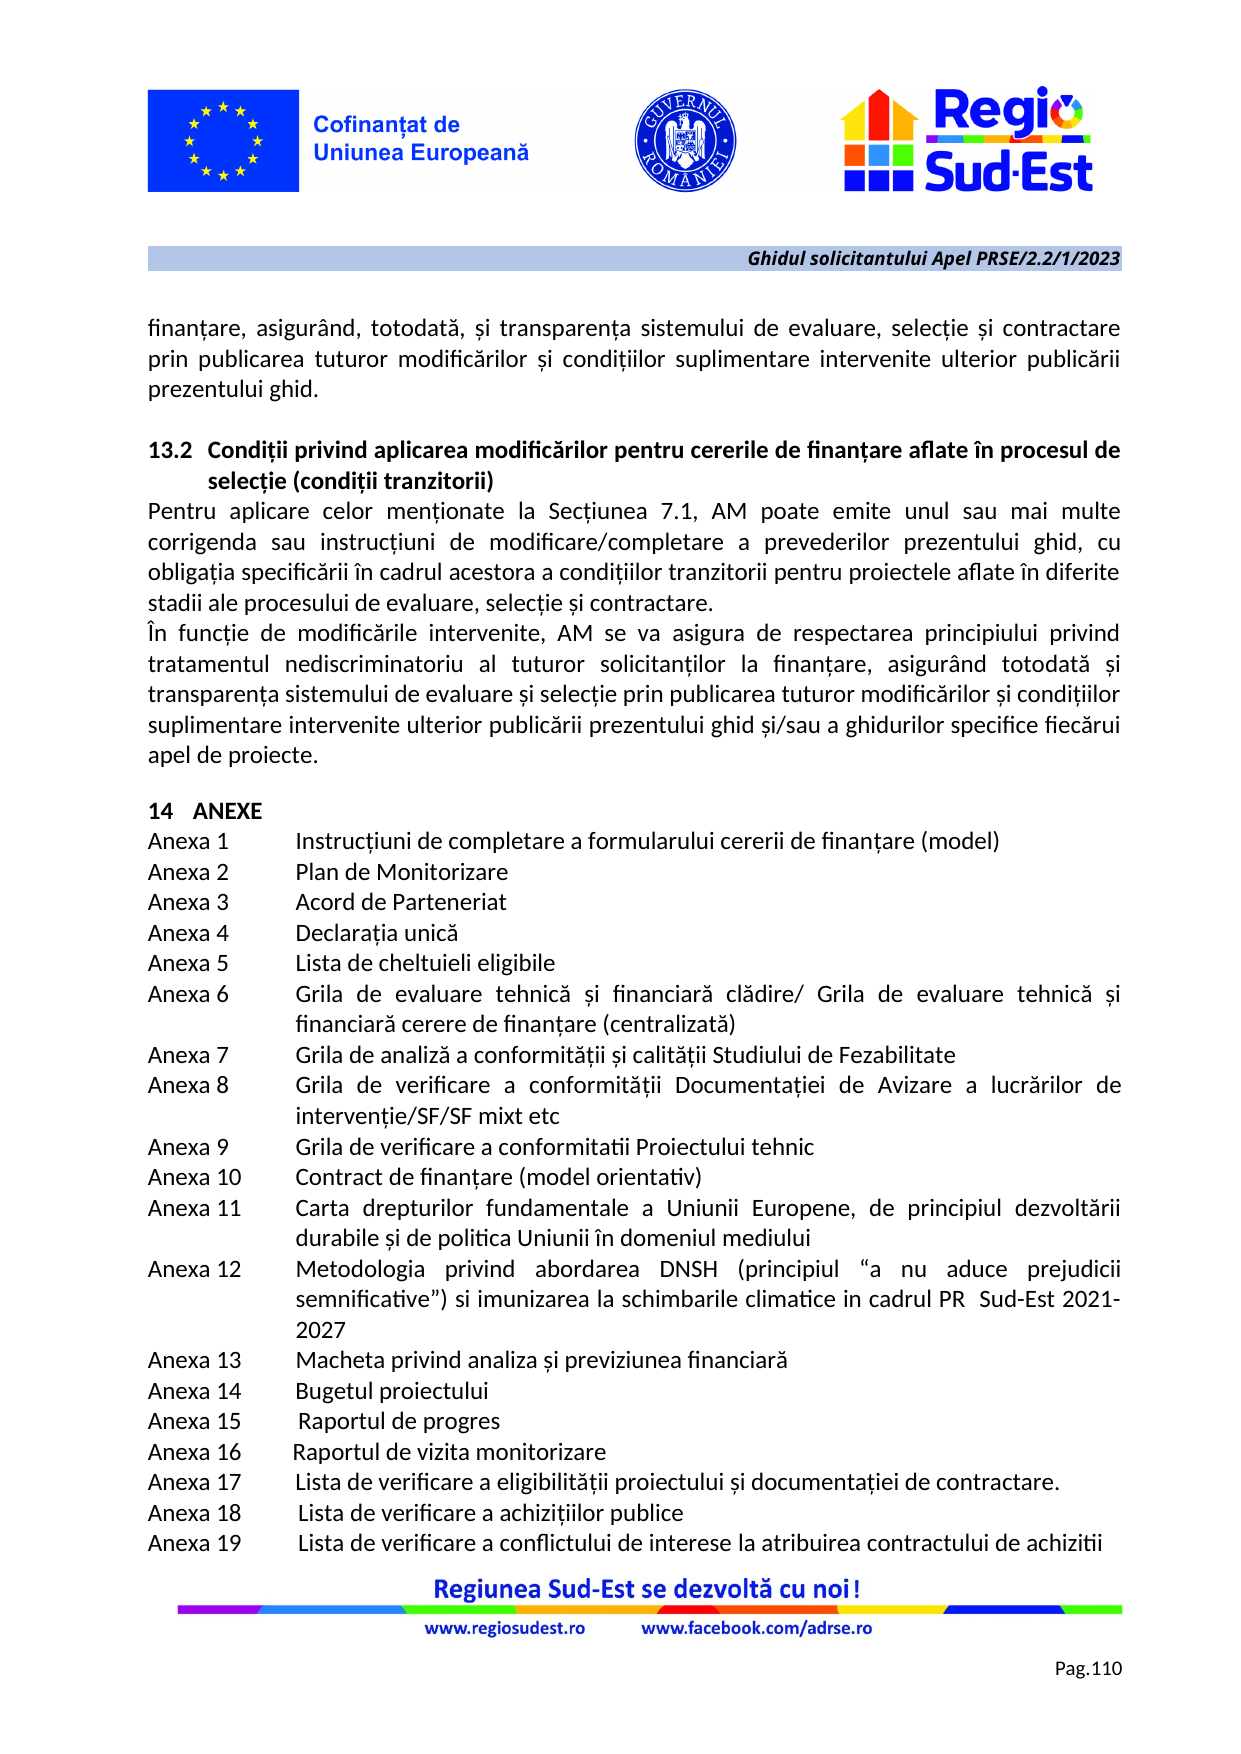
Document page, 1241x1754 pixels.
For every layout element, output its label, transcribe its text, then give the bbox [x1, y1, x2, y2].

text Pentru aplicare celor menționate la Secțiunea 7.1, AM poate emite unul sau mai multe corrigenda sau instrucțiuni de modificare/completare a prevederilor prezentului ghid, cu obligația specificării în cadrul acestora a condițiilor tranzitorii pentru proiectele aflate în diferite stadii ale procesului de evaluare, selecție și contractare. [148, 495, 1122, 617]
list Anexa 9 Grila de verificare a conformitatii Proiectului tehnic [148, 1131, 1122, 1161]
list Anexa 4 Declaraţia unică [148, 917, 1122, 948]
list Anexa 19 Lista de verificare a conflictului de interese la atribuirea contractului de achizitii [148, 1527, 1122, 1558]
list Anexa 3 Acord de Parteneriat [148, 887, 1122, 917]
list Anexa 6 Grila de evaluare tehnică şi financiară clădire/ Grila de evaluare tehnică și financiară cerere de finanţare (centralizată) [148, 978, 1122, 1039]
subtitle ANEXE [148, 795, 1122, 826]
text În funcție de modificările intervenite, AM se va asigura de respectarea principiului privind tratamentul nediscriminatoriu al tuturor solicitanților la finanțare, asigurând totodată și transparența sistemului de evaluare și selecție prin publicarea tuturor modificărilor și condițiilor suplimentare intervenite ulterior publicării prezentului ghid și/sau a ghidurilor specifice fiecărui apel de proiecte. [148, 617, 1122, 770]
list Anexa 1 Instrucţiuni de completare a formularului cererii de finanţare (model) [148, 826, 1122, 856]
picture [177, 1578, 1123, 1643]
text Anexa 15 Raportul de progres [148, 1405, 1122, 1436]
list Anexa 11 Carta drepturilor fundamentale a Uniunii Europene, de principiul dezvoltării durabile și de politica Uniunii în domeniul mediului [148, 1192, 1122, 1253]
list Anexa 5 Lista de cheltuieli eligibile [148, 948, 1122, 978]
list Anexa 12 Metodologia privind abordarea DNSH (principiul “a nu aduce prejudicii semnificative”) si imunizarea la schimbarile climatice in cadrul PR Sud-Est 2021-2027 [148, 1253, 1122, 1344]
list Anexa 7 Grila de analiză a conformității și calității Studiului de Fezabilitate [148, 1039, 1122, 1070]
list Anexa 13 Macheta privind analiza și previziunea financiară [148, 1344, 1122, 1375]
text Anexa 16 Raportul de vizita monitorizare [148, 1436, 1122, 1466]
list Anexa 2 Plan de Monitorizare [148, 856, 1122, 887]
list Anexa 8 Grila de verificare a conformităţii Documentaţiei de Avizare a lucrărilor de intervenţie/SF/SF mixt etc [148, 1070, 1122, 1131]
list Anexa 17 Lista de verificare a eligibilităţii proiectului şi documentației de contractare. [148, 1466, 1122, 1497]
list Anexa 14 Bugetul proiectului [148, 1375, 1122, 1405]
subtitle Condiții privind aplicarea modificărilor pentru cererile de finanțare aflate în procesul de selecție (condiții tranzitorii) [148, 434, 1122, 495]
picture [147, 86, 1093, 193]
list Anexa 10 Contract de finanţare (model orientativ) [148, 1161, 1122, 1192]
list Anexa 18 Lista de verificare a achiziţiilor publice [148, 1497, 1122, 1527]
